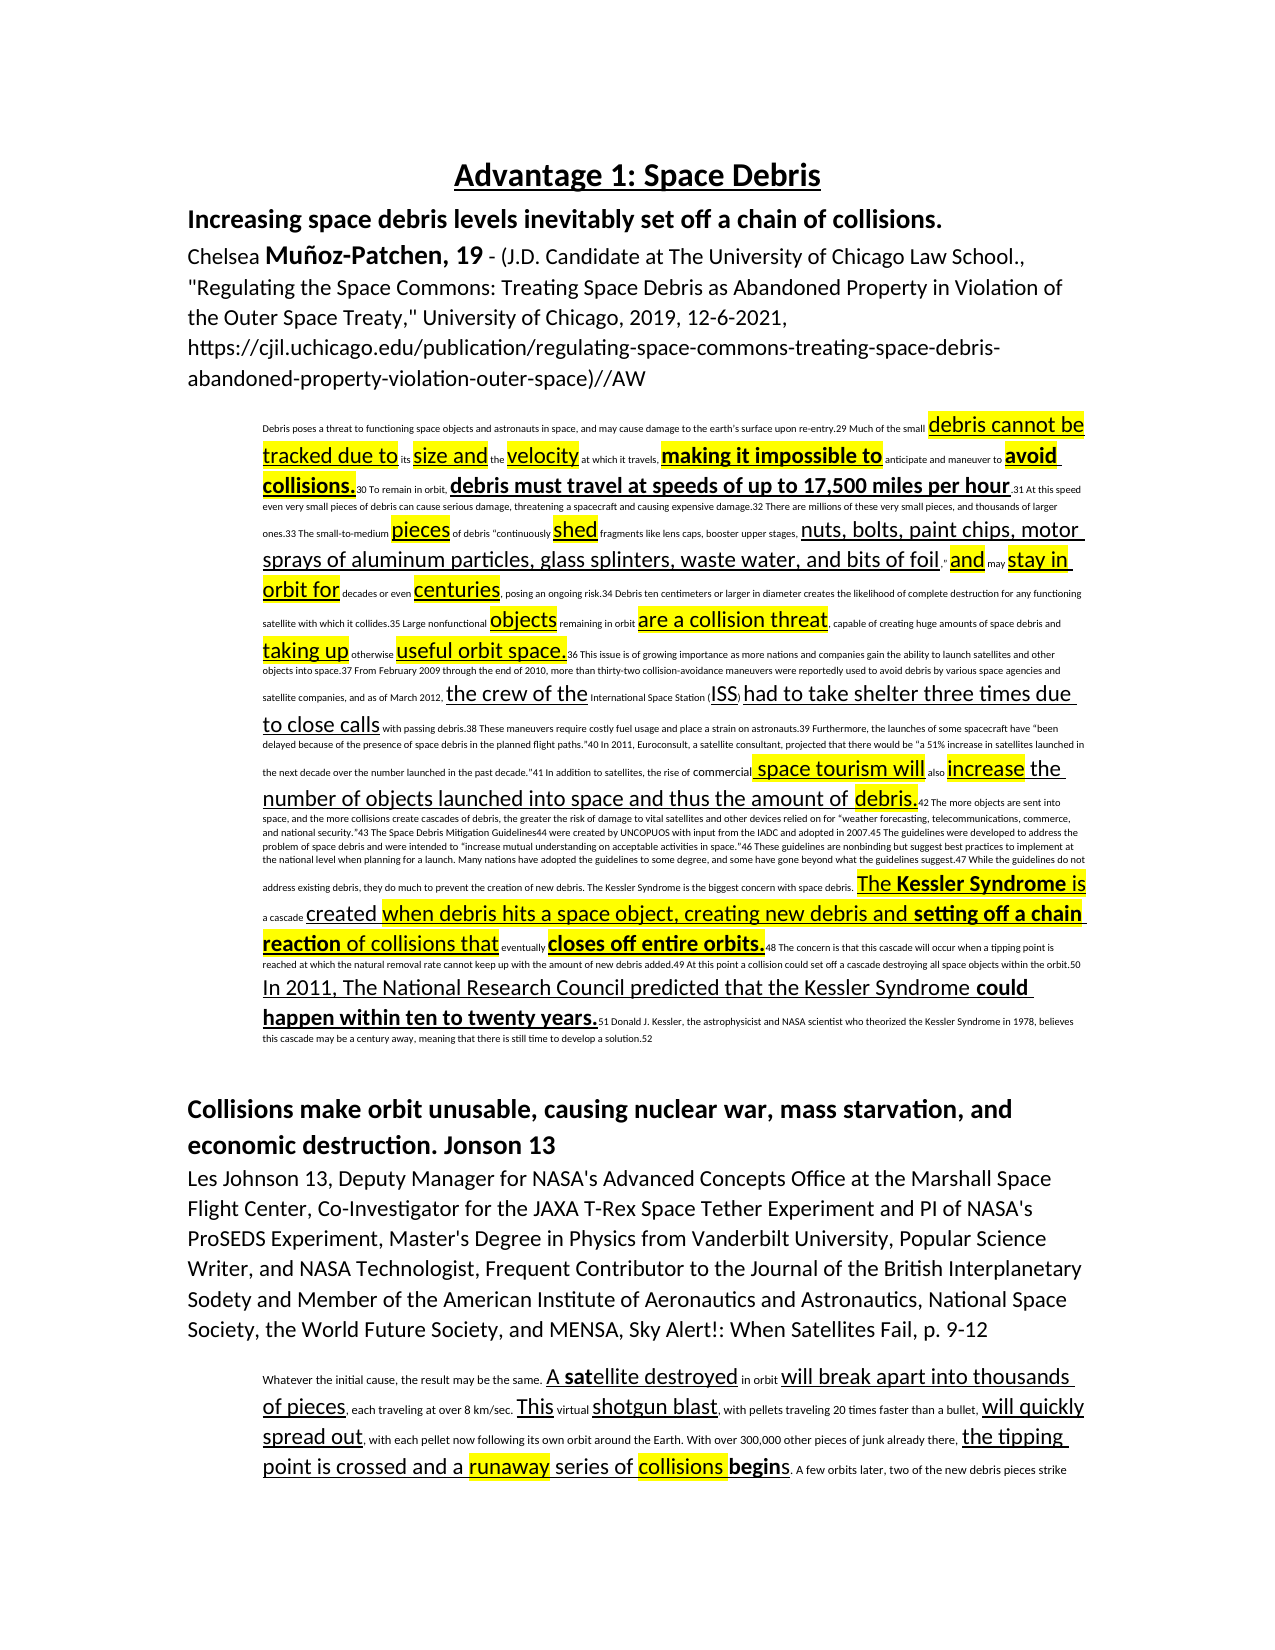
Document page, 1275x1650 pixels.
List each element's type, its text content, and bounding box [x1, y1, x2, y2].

subtitle Increasing space debris levels inevitably set off a chain of collisions. [187, 202, 1087, 235]
subtitle Collisions make orbit unusable, causing nuclear war, mass starvation, and economic destruction. Jonson 13 [187, 1093, 1087, 1161]
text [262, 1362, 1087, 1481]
text Chelsea Muñoz-Patchen, 19 - (J.D. Candidate at The University of Chicago Law School., "Regulating the Space Commons: Treating Space Debris as Abandoned Property in Violation of the Outer Space Treaty," University of Chicago, 2019, 12-6-2021, https://cjil.uchicago.edu/publication/regulating-space-commons-treating-space-debris-abandoned-property-violation-outer-space)//AW [187, 238, 1087, 392]
text Debris poses a threat to functioning space objects and astronauts in space, and may cause damage to the earth’s surface upon re-entry.29 Much of the small debris cannot be tracked due to its size and the velocity at which it travels, making it impossible to anticipate and maneuver to avoid collisions.30 To remain in orbit, debris must travel at speeds of up to 17,500 miles per hour.31 At this speed even very small pieces of debris can cause serious damage, threatening a spacecraft and causing expensive damage.32 There are millions of these very small pieces, and thousands of larger ones.33 The small-to-medium pieces of debris “continuously shed fragments like lens caps, booster upper stages, nuts, bolts, paint chips, motor sprays of aluminum particles, glass splinters, waste water, and bits of foil,” and may stay in orbit for decades or even centuries, posing an ongoing risk.34 Debris ten centimeters or larger in diameter creates the likelihood of complete destruction for any functioning satellite with which it collides.35 Large nonfunctional objects remaining in orbit are a collision threat, capable of creating huge amounts of space debris and taking up otherwise useful orbit space.36 This issue is of growing importance as more nations and companies gain the ability to launch satellites and other objects into space.37 From February 2009 through the end of 2010, more than thirty-two collision-avoidance maneuvers were reportedly used to avoid debris by various space agencies and satellite companies, and as of March 2012, the crew of the International Space Station (ISS) had to take shelter three times due to close calls with passing debris.38 These maneuvers require costly fuel usage and place a strain on astronauts.39 Furthermore, the launches of some spacecraft have “been delayed because of the presence of space debris in the planned flight paths.”40 In 2011, Euroconsult, a satellite consultant, projected that there would be “a 51% increase in satellites launched in the next decade over the number launched in the past decade.”41 In addition to satellites, the rise of commercial space tourism will also increase the number of objects launched into space and thus the amount of debris.42 The more objects are sent into space, and the more collisions create cascades of debris, the greater the risk of damage to vital satellites and other devices relied on for “weather forecasting, telecommunications, commerce, and national security.”43 The Space Debris Mitigation Guidelines44 were created by UNCOPUOS with input from the IADC and adopted in 2007.45 The guidelines were developed to address the problem of space debris and were intended to “increase mutual understanding on acceptable activities in space.”46 These guidelines are nonbinding but suggest best practices to implement at the national level when planning for a launch. Many nations have adopted the guidelines to some degree, and some have gone beyond what the guidelines suggest.47 While the guidelines do not address existing debris, they do much to prevent the creation of new debris. The Kessler Syndrome is the biggest concern with space debris. The Kessler Syndrome is a cascade created when debris hits a space object, creating new debris and setting off a chain reaction of collisions that eventually closes off entire orbits.48 The concern is that this cascade will occur when a tipping point is reached at which the natural removal rate cannot keep up with the amount of new debris added.49 At this point a collision could set off a cascade destroying all space objects within the orbit.50 In 2011, The National Research Council predicted that the Kessler Syndrome could happen within ten to twenty years.51 Donald J. Kessler, the astrophysicist and NASA scientist who theorized the Kessler Syndrome in 1978, believes this cascade may be a century away, meaning that there is still time to develop a solution.52 [262, 411, 1087, 1045]
subtitle Advantage 1: Space Debris [187, 154, 1087, 195]
text Les Johnson 13, Deputy Manager for NASA's Advanced Concepts Office at the Marshall Space Flight Center, Co-Investigator for the JAXA T-Rex Space Tether Experiment and PI of NASA's ProSEDS Experiment, Master's Degree in Physics from Vanderbilt University, Popular Science Writer, and NASA Technologist, Frequent Contributor to the Journal of the British Interplanetary Sodety and Member of the American Institute of Aeronautics and Astronautics, National Space Society, the World Future Society, and MENSA, Sky Alert!: When Satellites Fail, p. 9-12 [187, 1164, 1087, 1343]
